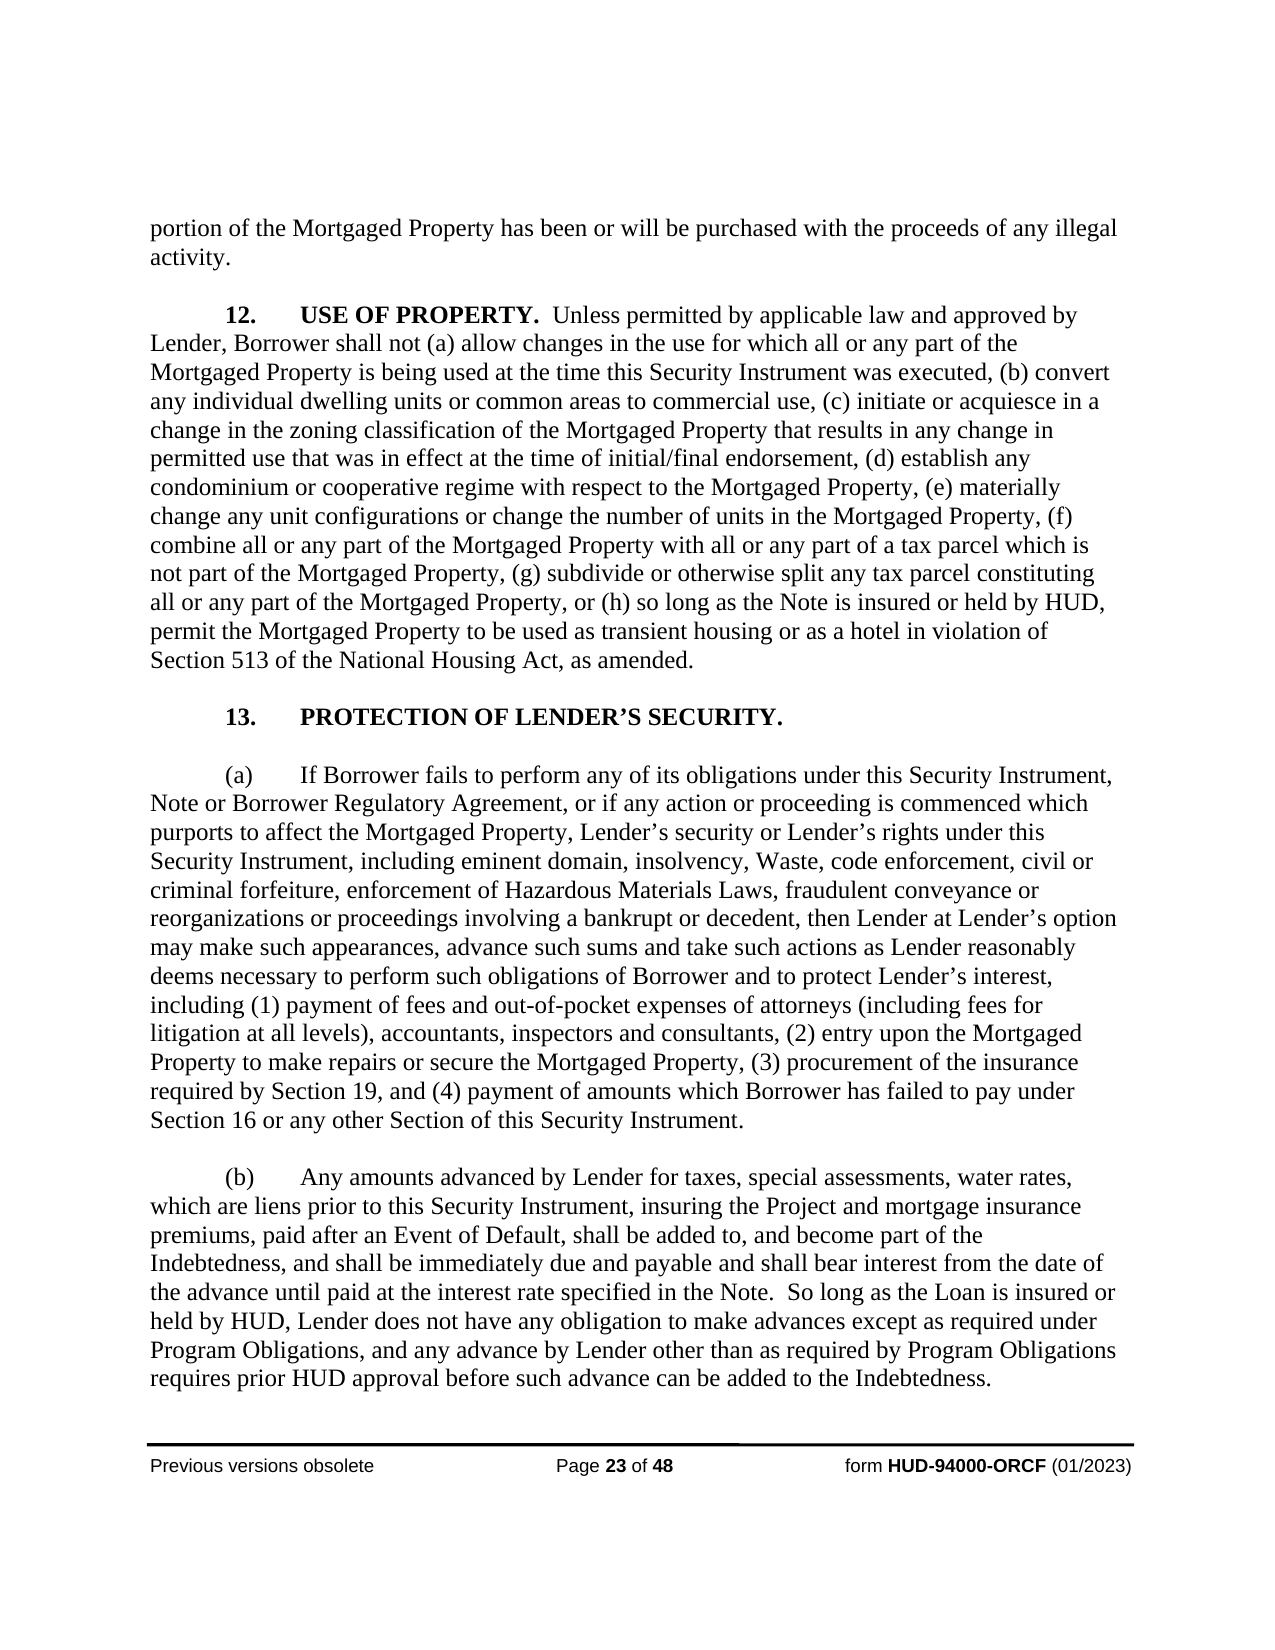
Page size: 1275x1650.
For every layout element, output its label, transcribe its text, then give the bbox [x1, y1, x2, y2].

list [150, 213, 1125, 271]
list USE OF PROPERTY. Unless permitted by applicable law and approved by Lender, Borrower shall not (a) allow changes in the use for which all or any part of the Mortgaged Property is being used at the time this Security Instrument was executed, (b) convert any individual dwelling units or common areas to commercial use, (c) initiate or acquiesce in a change in the zoning classification of the Mortgaged Property that results in any change in permitted use that was in effect at the time of initial/final endorsement, (d) establish any condominium or cooperative regime with respect to the Mortgaged Property, (e) materially change any unit configurations or change the number of units in the Mortgaged Property, (f) combine all or any part of the Mortgaged Property with all or any part of a tax parcel which is not part of the Mortgaged Property, (g) subdivide or otherwise split any tax parcel constituting all or any part of the Mortgaged Property, or (h) so long as the Note is insured or held by HUD, permit the Mortgaged Property to be used as transient housing or as a hotel in violation of Section 513 of the National Housing Act, as amended. [150, 300, 1125, 673]
list PROTECTION OF LENDER’S SECURITY. [150, 702, 1125, 731]
list Any amounts advanced by Lender for taxes, special assessments, water rates, which are liens prior to this Security Instrument, insuring the Project and mortgage insurance premiums, paid after an Event of Default, shall be added to, and become part of the Indebtedness, and shall be immediately due and payable and shall bear interest from the date of the advance until paid at the interest rate specified in the Note. So long as the Loan is insured or held by HUD, Lender does not have any obligation to make advances except as required under Program Obligations, and any advance by Lender other than as required by Program Obligations requires prior HUD approval before such advance can be added to the Indebtedness. [150, 1162, 1125, 1392]
list If Borrower fails to perform any of its obligations under this Security Instrument, Note or Borrower Regulatory Agreement, or if any action or proceeding is commenced which purports to affect the Mortgaged Property, Lender’s security or Lender’s rights under this Security Instrument, including eminent domain, insolvency, Waste, code enforcement, civil or criminal forfeiture, enforcement of Hazardous Materials Laws, fraudulent conveyance or reorganizations or proceedings involving a bankrupt or decedent, then Lender at Lender’s option may make such appearances, advance such sums and take such actions as Lender reasonably deems necessary to perform such obligations of Borrower and to protect Lender’s interest, including (1) payment of fees and out-of-pocket expenses of attorneys (including fees for litigation at all levels), accountants, inspectors and consultants, (2) entry upon the Mortgaged Property to make repairs or secure the Mortgaged Property, (3) procurement of the insurance required by Section 19, and (4) payment of amounts which Borrower has failed to pay under Section 16 or any other Section of this Security Instrument. [150, 760, 1125, 1133]
